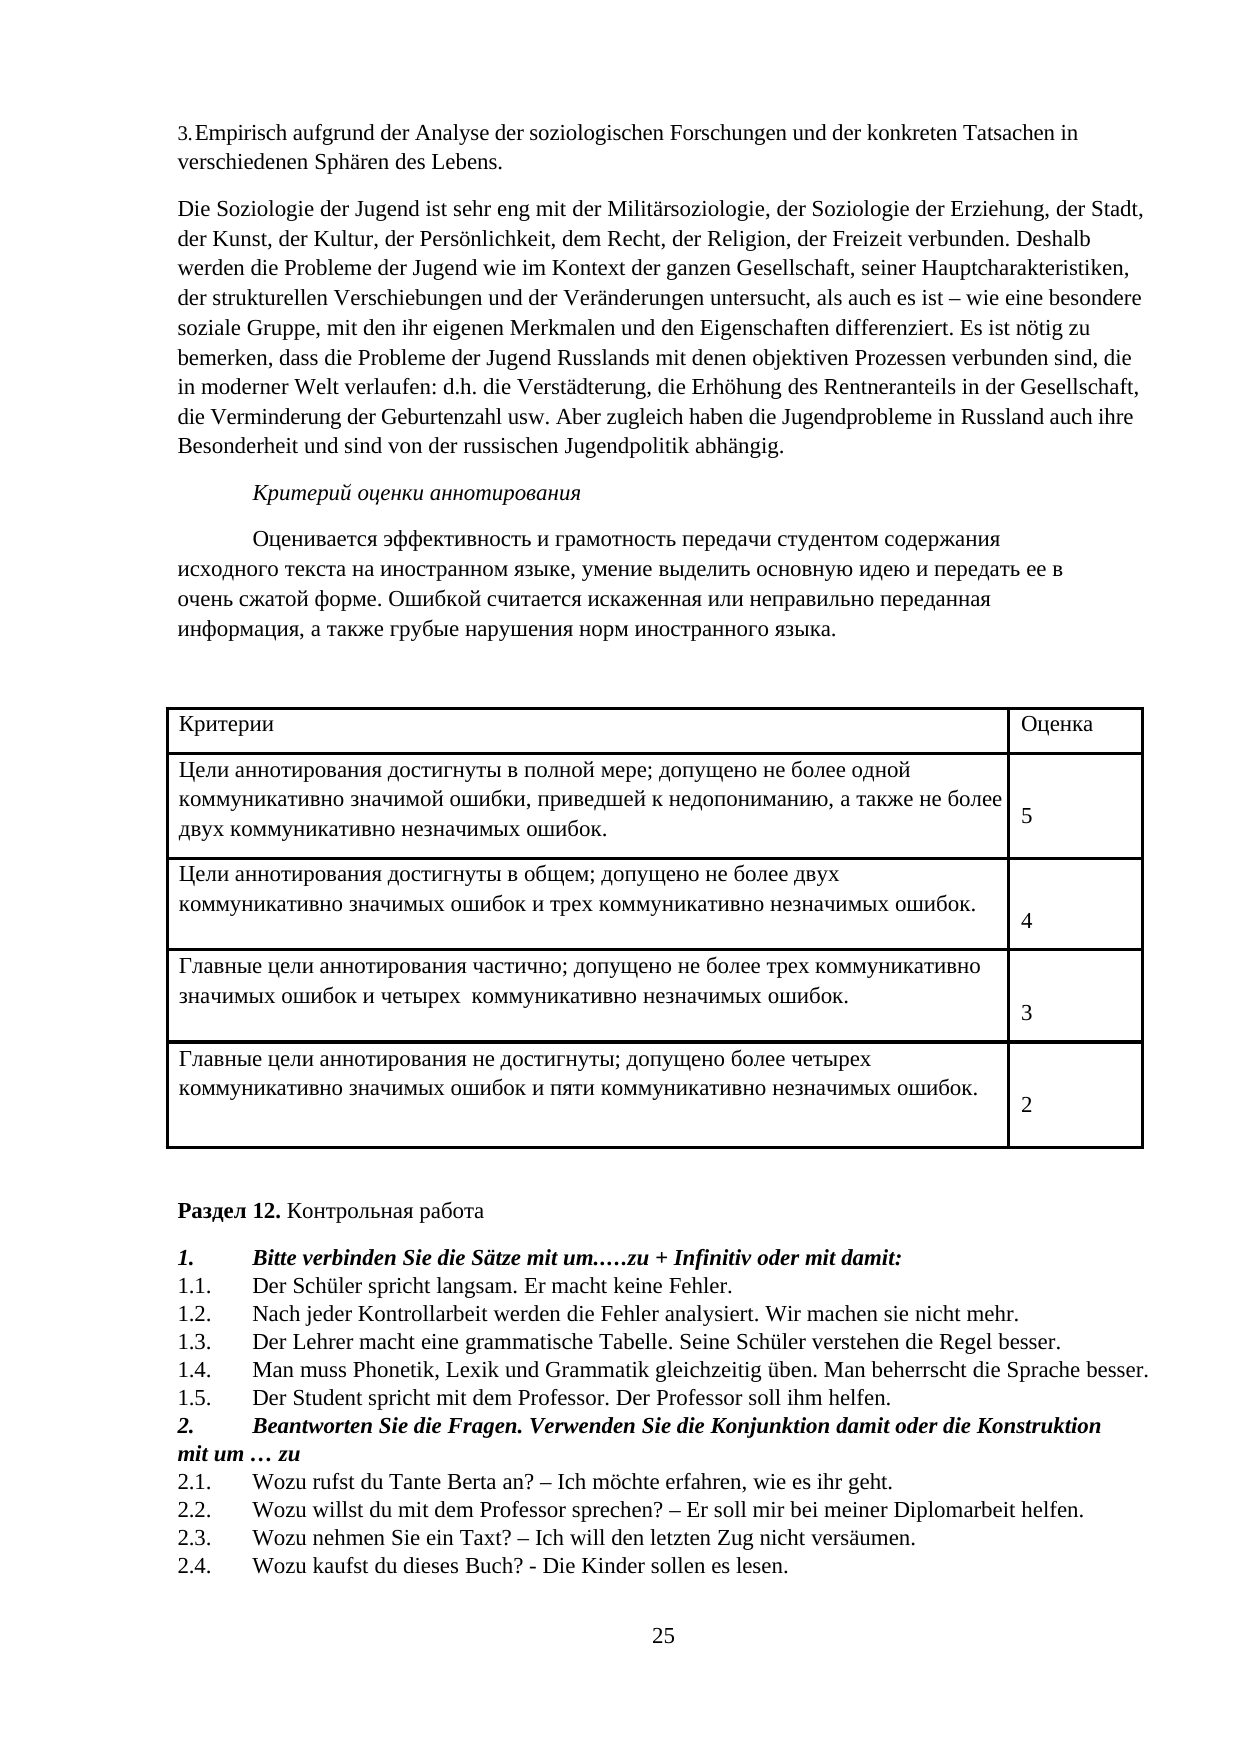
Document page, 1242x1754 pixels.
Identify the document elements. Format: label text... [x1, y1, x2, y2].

table_cell 3 [1010, 951, 1141, 1040]
table_header Критерии [169, 710, 1007, 752]
subtitle Beantworten Sie die Fragen. Verwenden Sie die Konjunktion damit oder die Konstruktion mit um … zu [177, 1412, 1135, 1467]
table_cell 4 [1010, 860, 1141, 948]
subtitle Bitte verbinden Sie die Sätze mit um zu + Infinitiv oder mit damit: [177, 1244, 1204, 1270]
list Der Schüler spricht langsam. Er macht keine Fehler. [177, 1272, 1204, 1298]
text Оценивается эффективность и грамотность передачи студентом содержания исходного текста на иностранном языке, умение выделить основную идею и передать ее в очень сжатой форме. Ошибкой считается искаженная или неправильно переданная информация, а также грубые нарушения норм иностранного языка. [177, 526, 1096, 641]
list Wozu willst du mit dem Professor sprechen? – Er soll mir bei meiner Diplomarbeit helfen. [177, 1496, 1204, 1523]
list Wozu kaufst du dieses Buch? - Die Kinder sollen es lesen. [177, 1552, 1204, 1579]
table_cell Главные цели аннотирования частично; допущено не более трех коммуникативно значимых ошибок и четырех коммуникативно незначимых ошибок. [169, 951, 1007, 1040]
list Wozu rufst du Tante Berta an? – Ich möchte erfahren, wie es ihr geht. [177, 1468, 1204, 1494]
list Der Lehrer macht eine grammatische Tabelle. Seine Schüler verstehen die Regel besser. [177, 1328, 1204, 1354]
table_cell 5 [1010, 755, 1141, 857]
list Man muss Phonetik, Lexik und Grammatik gleichzeitig üben. Man beherrscht die Sprache besser. [177, 1356, 1204, 1382]
text Раздел 12. Контрольная работа [177, 1197, 1204, 1223]
table_cell Цели аннотирования достигнуты в общем; допущено не более двух коммуникативно значимых ошибок и трех коммуникативно незначимых ошибок. [169, 860, 1007, 948]
list Wozu nehmen Sie ein Taxt? – Ich will den letzten Zug nicht versäumen. [177, 1524, 1204, 1551]
text Die Soziologie der Jugend ist sehr eng mit der Militärsoziologie, der Soziologie der Erziehung, der Stadt, der Kunst, der Kultur, der Persönlichkeit, dem Recht, der Religion, der Freizeit verbunden. Deshalb werden die Probleme der Jugend wie im Kontext der ganzen Gesellschaft, seiner Hauptcharakteristiken, der strukturellen Verschiebungen und der Veränderungen untersucht, als auch es ist – wie eine besondere soziale Gruppe, mit den ihr eigenen Merkmalen und den Eigenschaften differenziert. Es ist nötig zu bemerken, dass die Probleme der Jugend Russlands mit denen objektiven Prozessen verbunden sind, die in moderner Welt verlaufen: d.h. die Verstädterung, die Erhöhung des Rentneranteils in der Gesellschaft, die Verminderung der Geburtenzahl usw. Aber zugleich haben die Jugendprobleme in Russland auch ihre Besonderheit und sind von der russischen Jugendpolitik abhängig. [177, 195, 1145, 459]
table_cell 2 [1010, 1044, 1141, 1146]
list Nach jeder Kontrollarbeit werden die Fehler analysiert. Wir machen sie nicht mehr. [177, 1300, 1204, 1326]
table_cell Цели аннотирования достигнуты в полной мере; допущено не более одной коммуникативно значимой ошибки, приведшей к недопониманию, а также не более двух коммуникативно незначимых ошибок. [169, 755, 1007, 857]
table_header Оценка [1010, 710, 1141, 752]
list Empirisch aufgrund der Analyse der soziologischen Forschungen und der konkreten Tatsachen in verschiedenen Sphären des Lebens. [177, 119, 1085, 175]
list Der Student spricht mit dem Professor. Der Professor soll ihm helfen. [177, 1384, 1204, 1411]
table_cell Главные цели аннотирования не достигнуты; допущено более четырех коммуникативно значимых ошибок и пяти коммуникативно незначимых ошибок. [169, 1044, 1007, 1146]
text Критерий оценки аннотирования [252, 479, 1204, 505]
